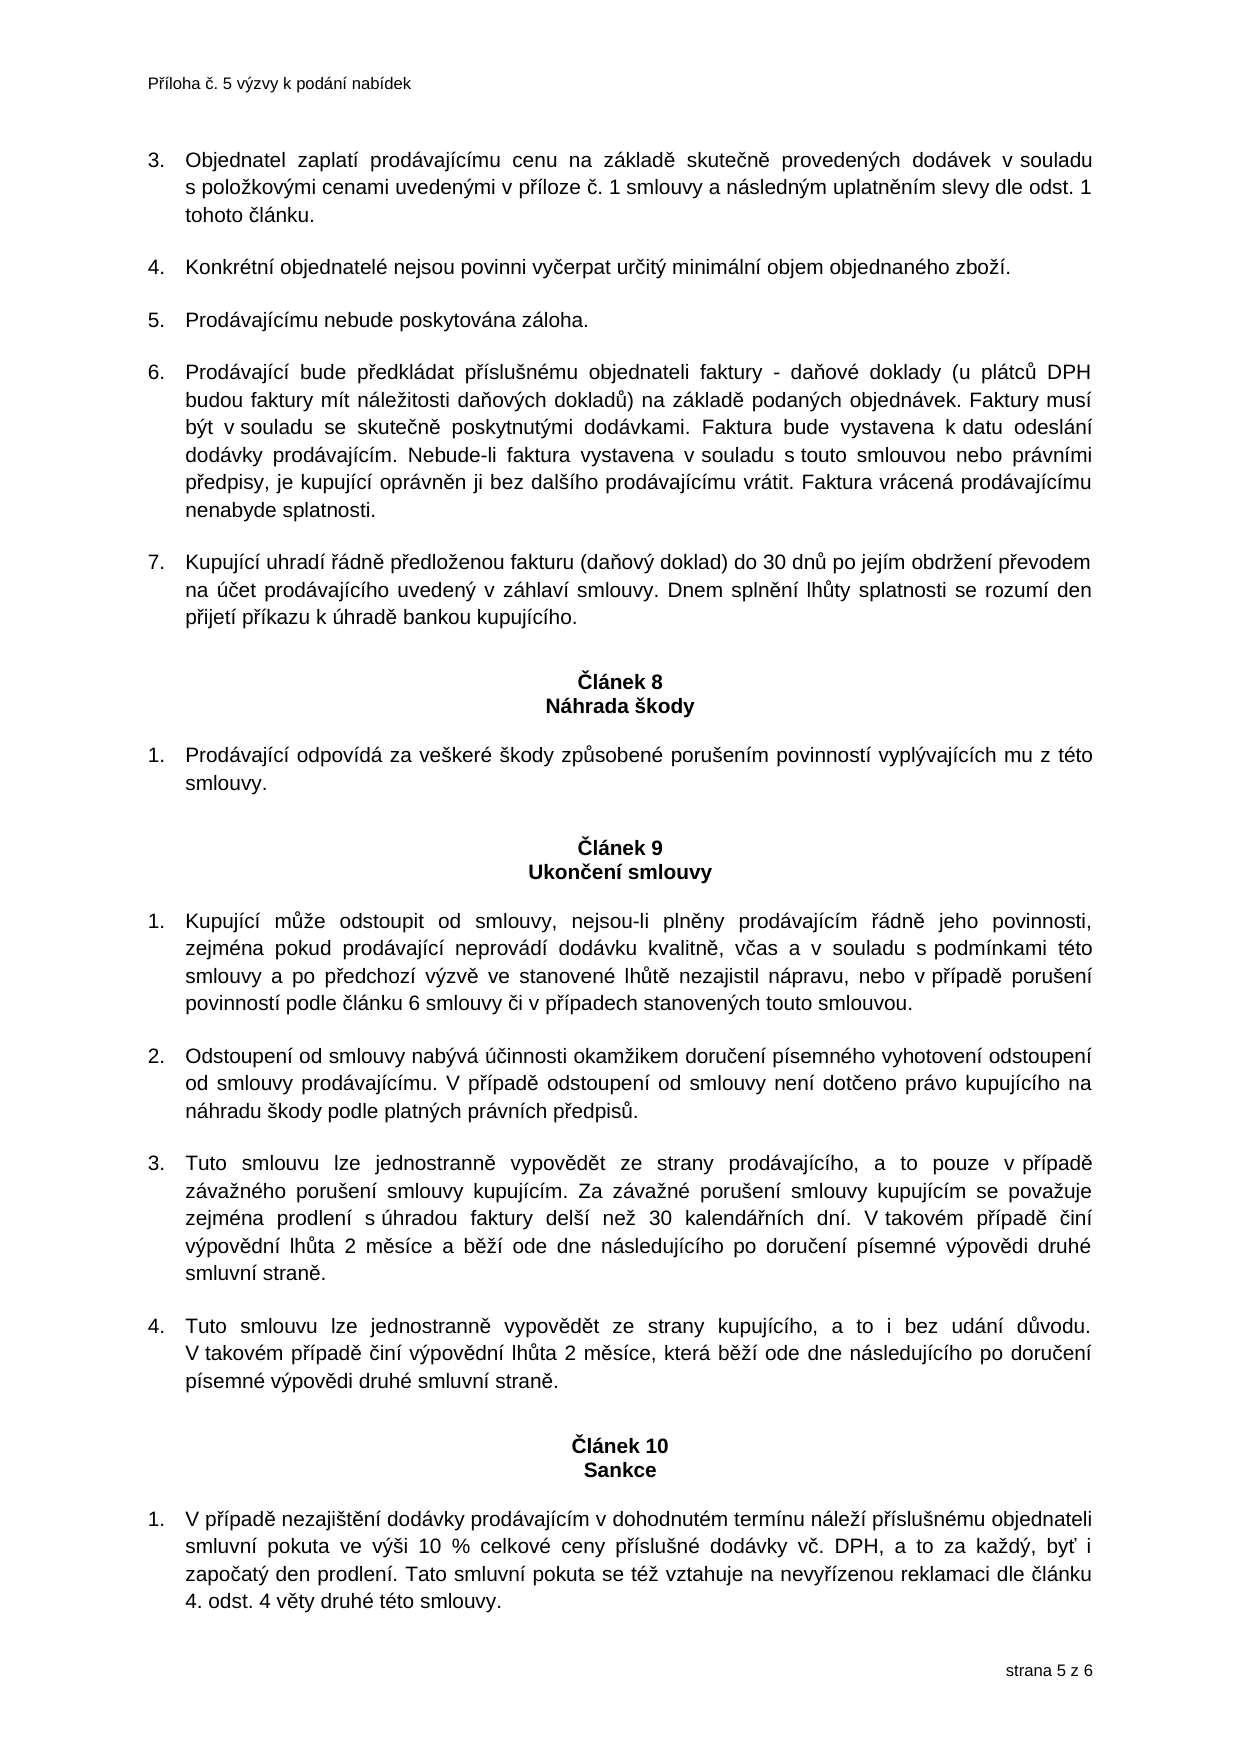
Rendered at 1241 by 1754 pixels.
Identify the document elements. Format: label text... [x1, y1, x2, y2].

list Objednatel zaplatí prodávajícímu cenu na základě skutečně provedených dodávek v souladu s položkovými cenami uvedenými v příloze č. 1 smlouvy a následným uplatněním slevy dle odst. 1 tohoto článku. [148, 148, 1093, 227]
list Prodávající odpovídá za veškeré škody způsobené porušením povinností vyplývajících mu z této smlouvy. [148, 743, 1093, 794]
text Ukončení smlouvy [148, 859, 1093, 883]
text Článek 10 [148, 1433, 1093, 1457]
text Náhrada škody [148, 694, 1093, 718]
text Článek 8 [148, 670, 1093, 694]
list V případě nezajištění dodávky prodávajícím v dohodnutém termínu náleží příslušnému objednateli smluvní pokuta ve výši 10 % celkové ceny příslušné dodávky vč. DPH, a to za každý, byť i započatý den prodlení. Tato smluvní pokuta se též vztahuje na nevyřízenou reklamaci dle článku 4. odst. 4 věty druhé této smlouvy. [148, 1506, 1093, 1613]
text Článek 9 [148, 836, 1093, 859]
text Sankce [148, 1457, 1093, 1481]
list Kupující může odstoupit od smlouvy, nejsou-li plněny prodávajícím řádně jeho povinnosti, zejména pokud prodávající neprovádí dodávku kvalitně, včas a v souladu s podmínkami této smlouvy a po předchozí výzvě ve stanovené lhůtě nezajistil nápravu, nebo v případě porušení povinností podle článku 6 smlouvy či v případech stanovených touto smlouvou. [148, 908, 1093, 1015]
list Prodávajícímu nebude poskytována záloha. [148, 308, 1093, 332]
list Odstoupení od smlouvy nabývá účinnosti okamžikem doručení písemného vyhotovení odstoupení od smlouvy prodávajícímu. V případě odstoupení od smlouvy není dotčeno právo kupujícího na náhradu škody podle platných právních předpisů. [148, 1043, 1093, 1122]
list Kupující uhradí řádně předloženou fakturu (daňový doklad) do 30 dnů po jejím obdržení převodem na účet prodávajícího uvedený v záhlaví smlouvy. Dnem splnění lhůty splatnosti se rozumí den přijetí příkazu k úhradě bankou kupujícího. [148, 550, 1093, 629]
list Tuto smlouvu lze jednostranně vypovědět ze strany prodávajícího, a to pouze v případě závažného porušení smlouvy kupujícím. Za závažné porušení smlouvy kupujícím se považuje zejména prodlení s úhradou faktury delší než 30 kalendářních dní. V takovém případě činí výpovědní lhůta 2 měsíce a běží ode dne následujícího po doručení písemné výpovědi druhé smluvní straně. [148, 1151, 1093, 1285]
list Konkrétní objednatelé nejsou povinni vyčerpat určitý minimální objem objednaného zboží. [148, 255, 1093, 279]
list Tuto smlouvu lze jednostranně vypovědět ze strany kupujícího, a to i bez udání důvodu. V takovém případě činí výpovědní lhůta 2 měsíce, která běží ode dne následujícího po doručení písemné výpovědi druhé smluvní straně. [148, 1313, 1093, 1392]
list Prodávající bude předkládat příslušnému objednateli faktury - daňové doklady (u plátců DPH budou faktury mít náležitosti daňových dokladů) na základě podaných objednávek. Faktury musí být v souladu se skutečně poskytnutými dodávkami. Faktura bude vystavena k datu odeslání dodávky prodávajícím. Nebude-li faktura vystavena v souladu s touto smlouvou nebo právními předpisy, je kupující oprávněn ji bez dalšího prodávajícímu vrátit. Faktura vrácená prodávajícímu nenabyde splatnosti. [148, 360, 1093, 522]
